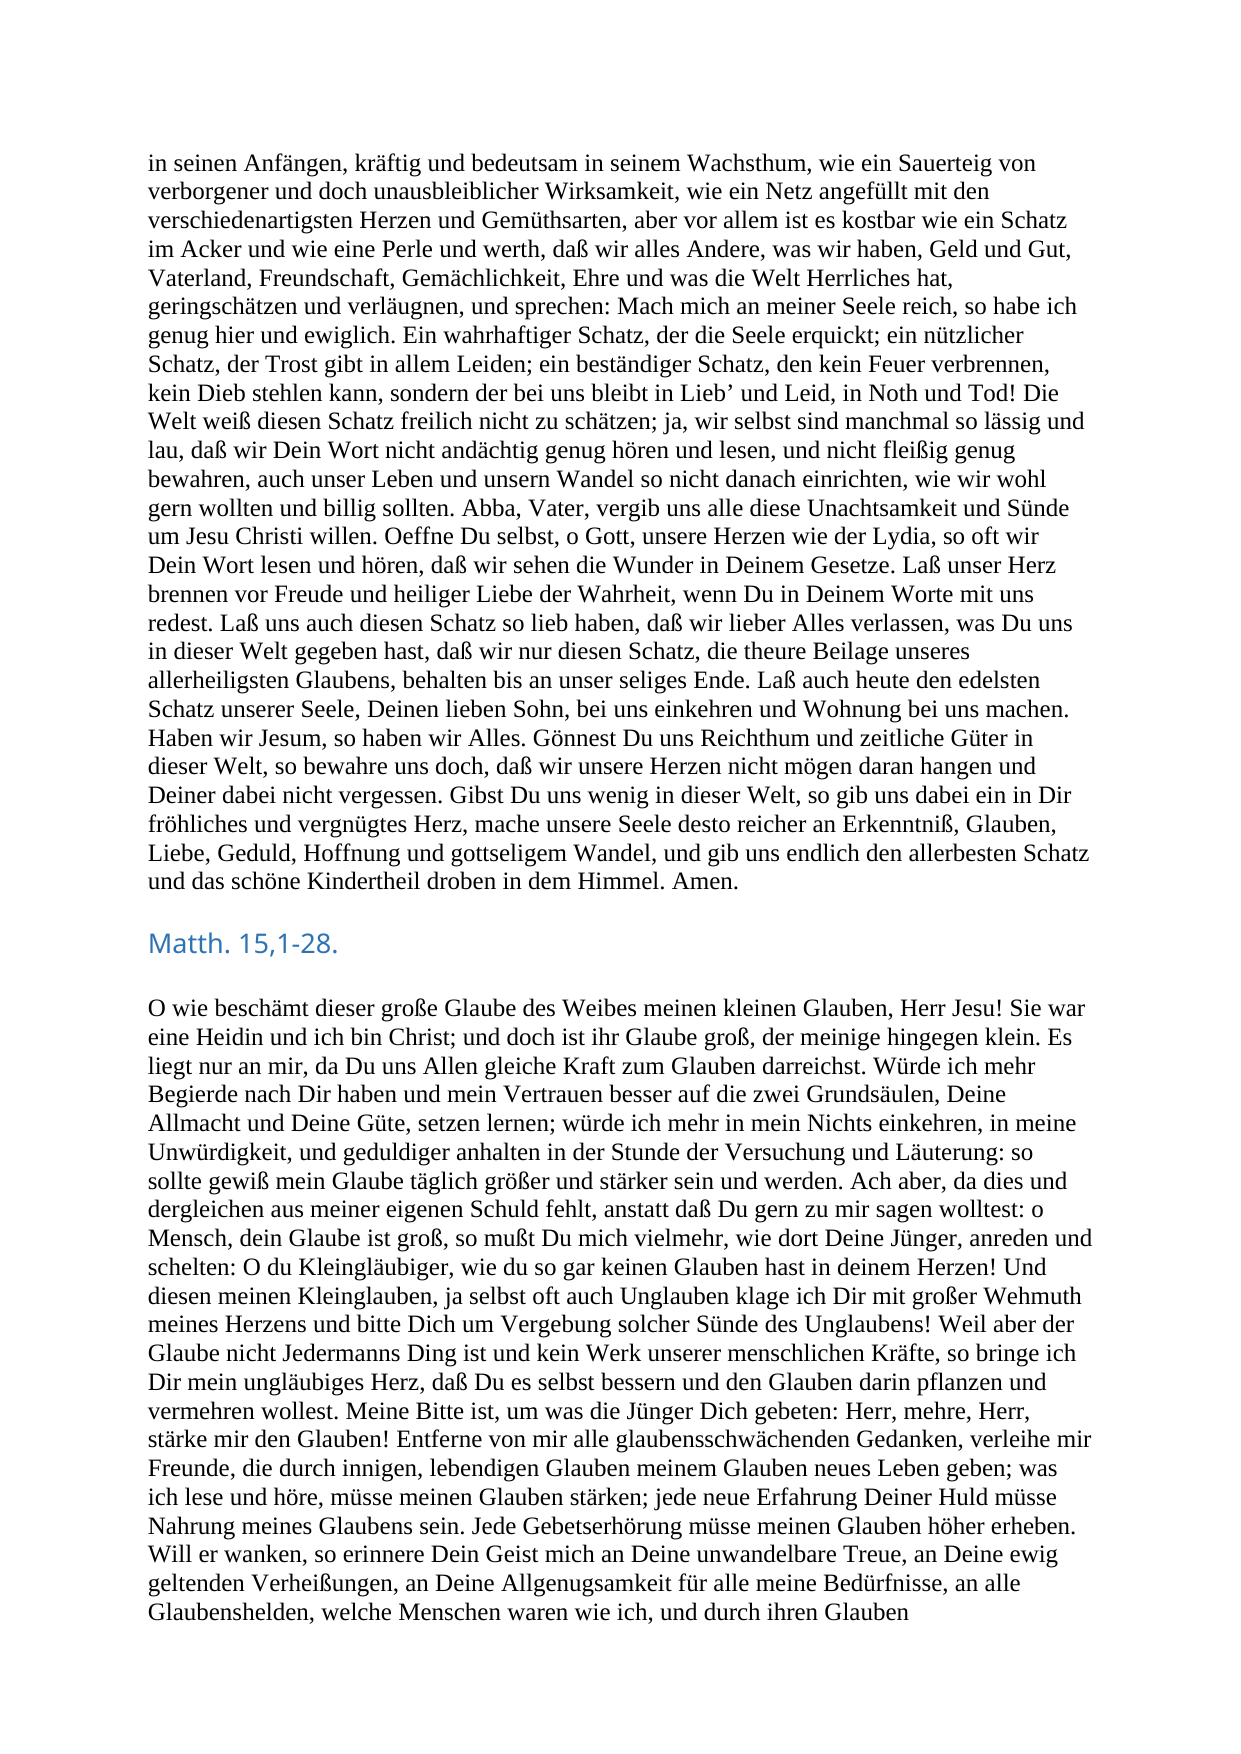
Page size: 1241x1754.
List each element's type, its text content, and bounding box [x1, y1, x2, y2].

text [148, 148, 1093, 895]
subtitle Matth. 15,1-28. [148, 924, 1093, 961]
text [148, 993, 1093, 1626]
